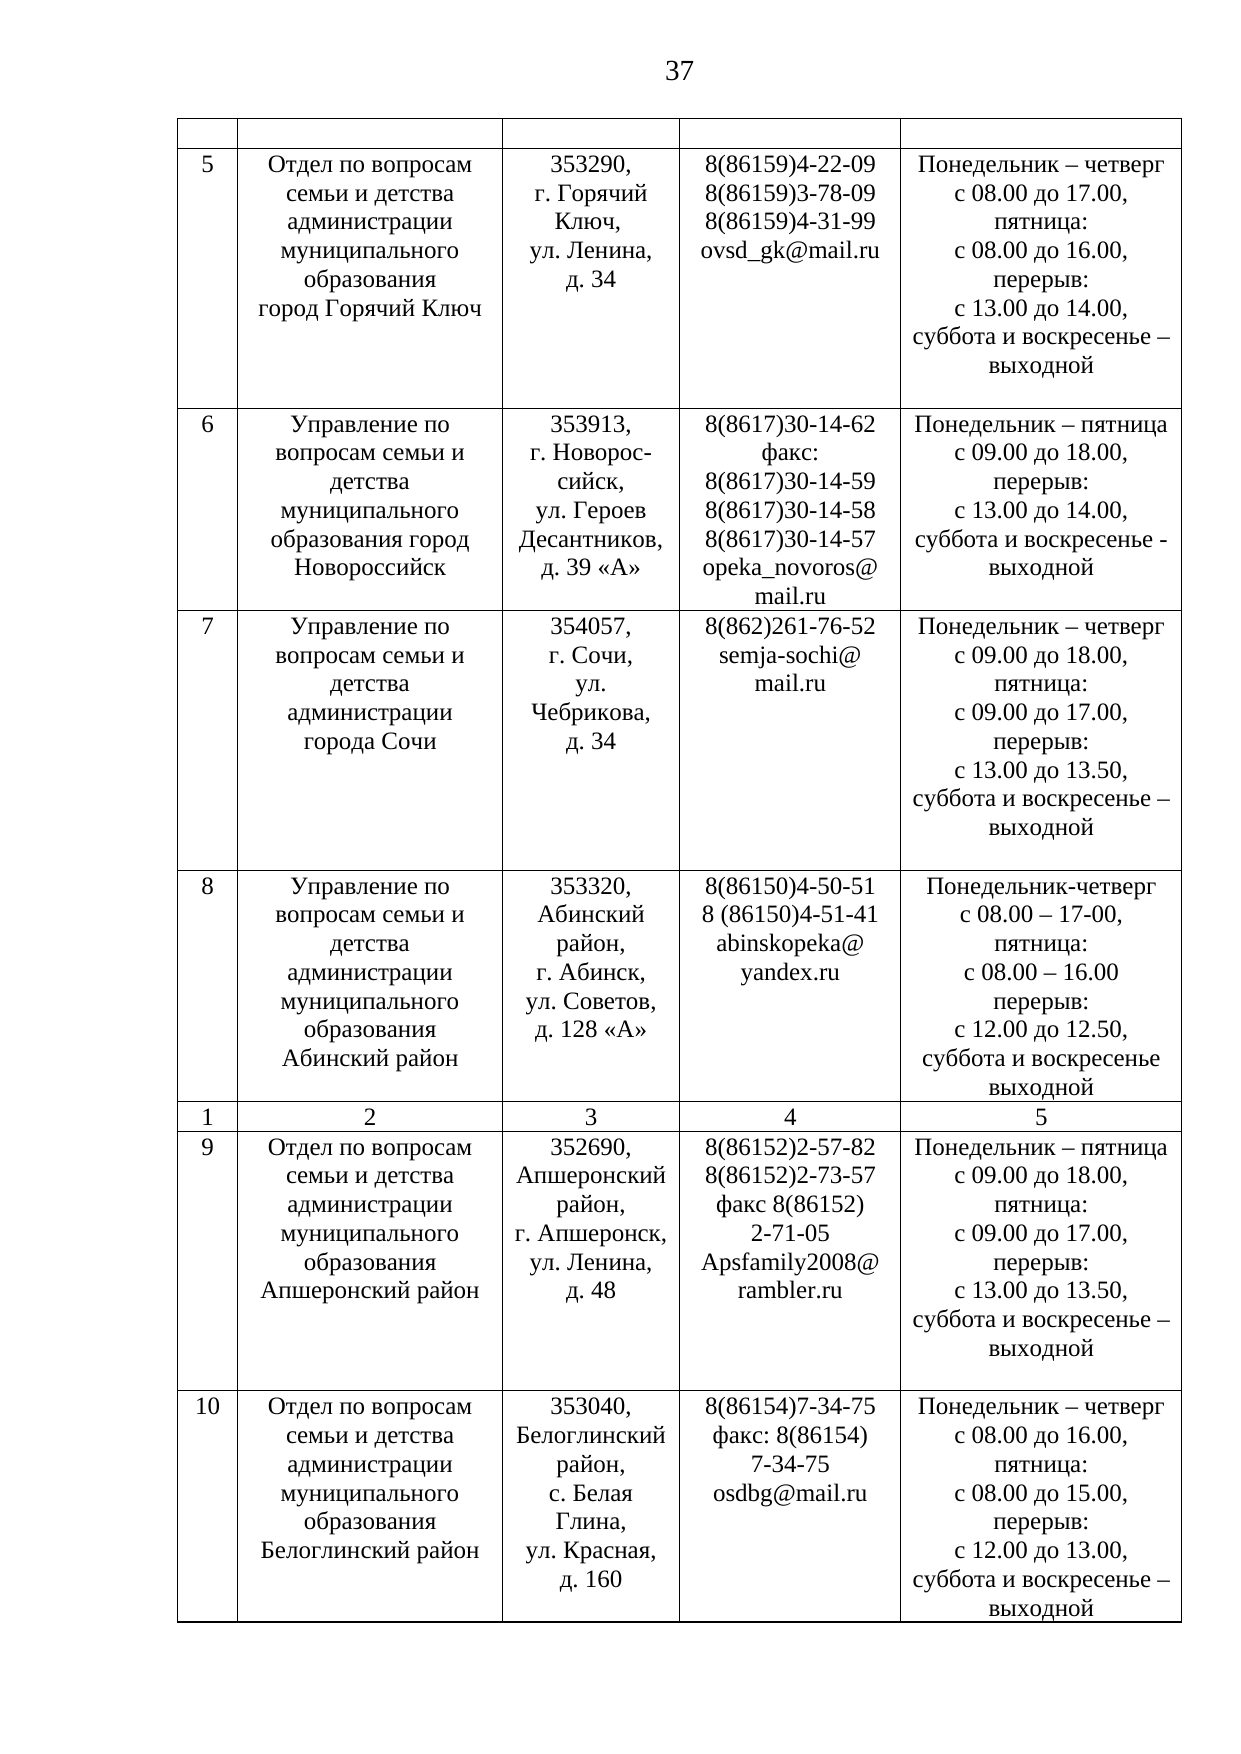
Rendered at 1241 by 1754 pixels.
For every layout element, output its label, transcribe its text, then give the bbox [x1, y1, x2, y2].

table_cell 10 [178, 1391, 237, 1621]
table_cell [238, 1391, 502, 1621]
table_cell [503, 119, 679, 148]
table_cell 8(86159)4-22-09 8(86159)3-78-09 8(86159)4-31-99 ovsd_gk@mail.ru [680, 149, 900, 408]
table_cell 4 [680, 1102, 900, 1131]
table_cell Понедельник – пятница с 09.00 до 18.00, пятница: с 09.00 до 17.00, перерыв: с 13.00 до 13.50, суббота и воскресенье – выходной [901, 1132, 1181, 1390]
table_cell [238, 119, 502, 148]
table_cell 8(8617)30-14-62 факс: 8(8617)30-14-59 8(8617)30-14-58 8(8617)30-14-57 оpeka_novoros@ mail.ru [680, 409, 900, 610]
table_cell 6 [178, 409, 237, 610]
table_cell 2 [238, 1102, 502, 1131]
table_cell 8(86150)4-50-51 8 (86150)4-51-41 abinskopeka@ yandex.ru [680, 871, 900, 1101]
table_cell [901, 119, 1181, 148]
table_cell Понедельник-четверг с 08.00 – 17-00, пятница: с 08.00 – 16.00 перерыв: с 12.00 до 12.50, суббота и воскресенье выходной [901, 871, 1181, 1101]
table_cell 8(86152)2-57-82 8(86152)2-73-57 факс 8(86152) 2-71-05 Аpsfamily2008@ rambler.ru [680, 1132, 900, 1390]
table_cell 352690, Апшеронский район, г. Апшеронск, ул. Ленина, д. 48 [503, 1132, 679, 1390]
table_cell 354057, г. Сочи, ул. Чебрикова, д. 34 [503, 611, 679, 870]
table_cell 353290, г. Горячий Ключ, ул. Ленина, д. 34 [503, 149, 679, 408]
table_cell 5 [178, 149, 237, 408]
table_cell 1 [178, 1102, 237, 1131]
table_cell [680, 1391, 900, 1621]
table_cell 4 [178, 119, 237, 148]
table_cell Управление по вопросам семьи и детства администрации города Сочи [238, 611, 502, 870]
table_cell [503, 1391, 679, 1621]
table_cell Управление по вопросам семьи и детства муниципального образования город Новороссийск [238, 409, 502, 610]
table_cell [901, 1391, 1181, 1621]
table_cell 8 [178, 871, 237, 1101]
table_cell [680, 119, 900, 148]
table_cell 9 [178, 1132, 237, 1390]
table_cell Отдел по вопросам семьи и детства администрации муниципального образования Апшеронский район [238, 1132, 502, 1390]
table_cell 353913, г. Новорос-сийск, ул. Героев Десантников, д. 39 «А» [503, 409, 679, 610]
table_cell Понедельник – пятница с 09.00 до 18.00, перерыв: с 13.00 до 14.00, суббота и воскресенье - выходной [901, 409, 1181, 610]
table_cell 353320, Абинский район, г. Абинск, ул. Советов, д. 128 «А» [503, 871, 679, 1101]
table_cell Управление по вопросам семьи и детства администрации муниципального образования Абинский район [238, 871, 502, 1101]
table_cell Понедельник – четверг с 09.00 до 18.00, пятница: с 09.00 до 17.00, перерыв: с 13.00 до 13.50, суббота и воскресенье – выходной [901, 611, 1181, 870]
table_cell 5 [901, 1102, 1181, 1131]
table_cell Отдел по вопросам семьи и детства администрации муниципального образования город Горячий Ключ [238, 149, 502, 408]
table_cell 7 [178, 611, 237, 870]
table_cell Понедельник – четверг с 08.00 до 17.00, пятница: с 08.00 до 16.00, перерыв: с 13.00 до 14.00, суббота и воскресенье – выходной [901, 149, 1181, 408]
table_cell 3 [503, 1102, 679, 1131]
table_cell 8(862)261-76-52 semja-sochi@ mail.ru [680, 611, 900, 870]
